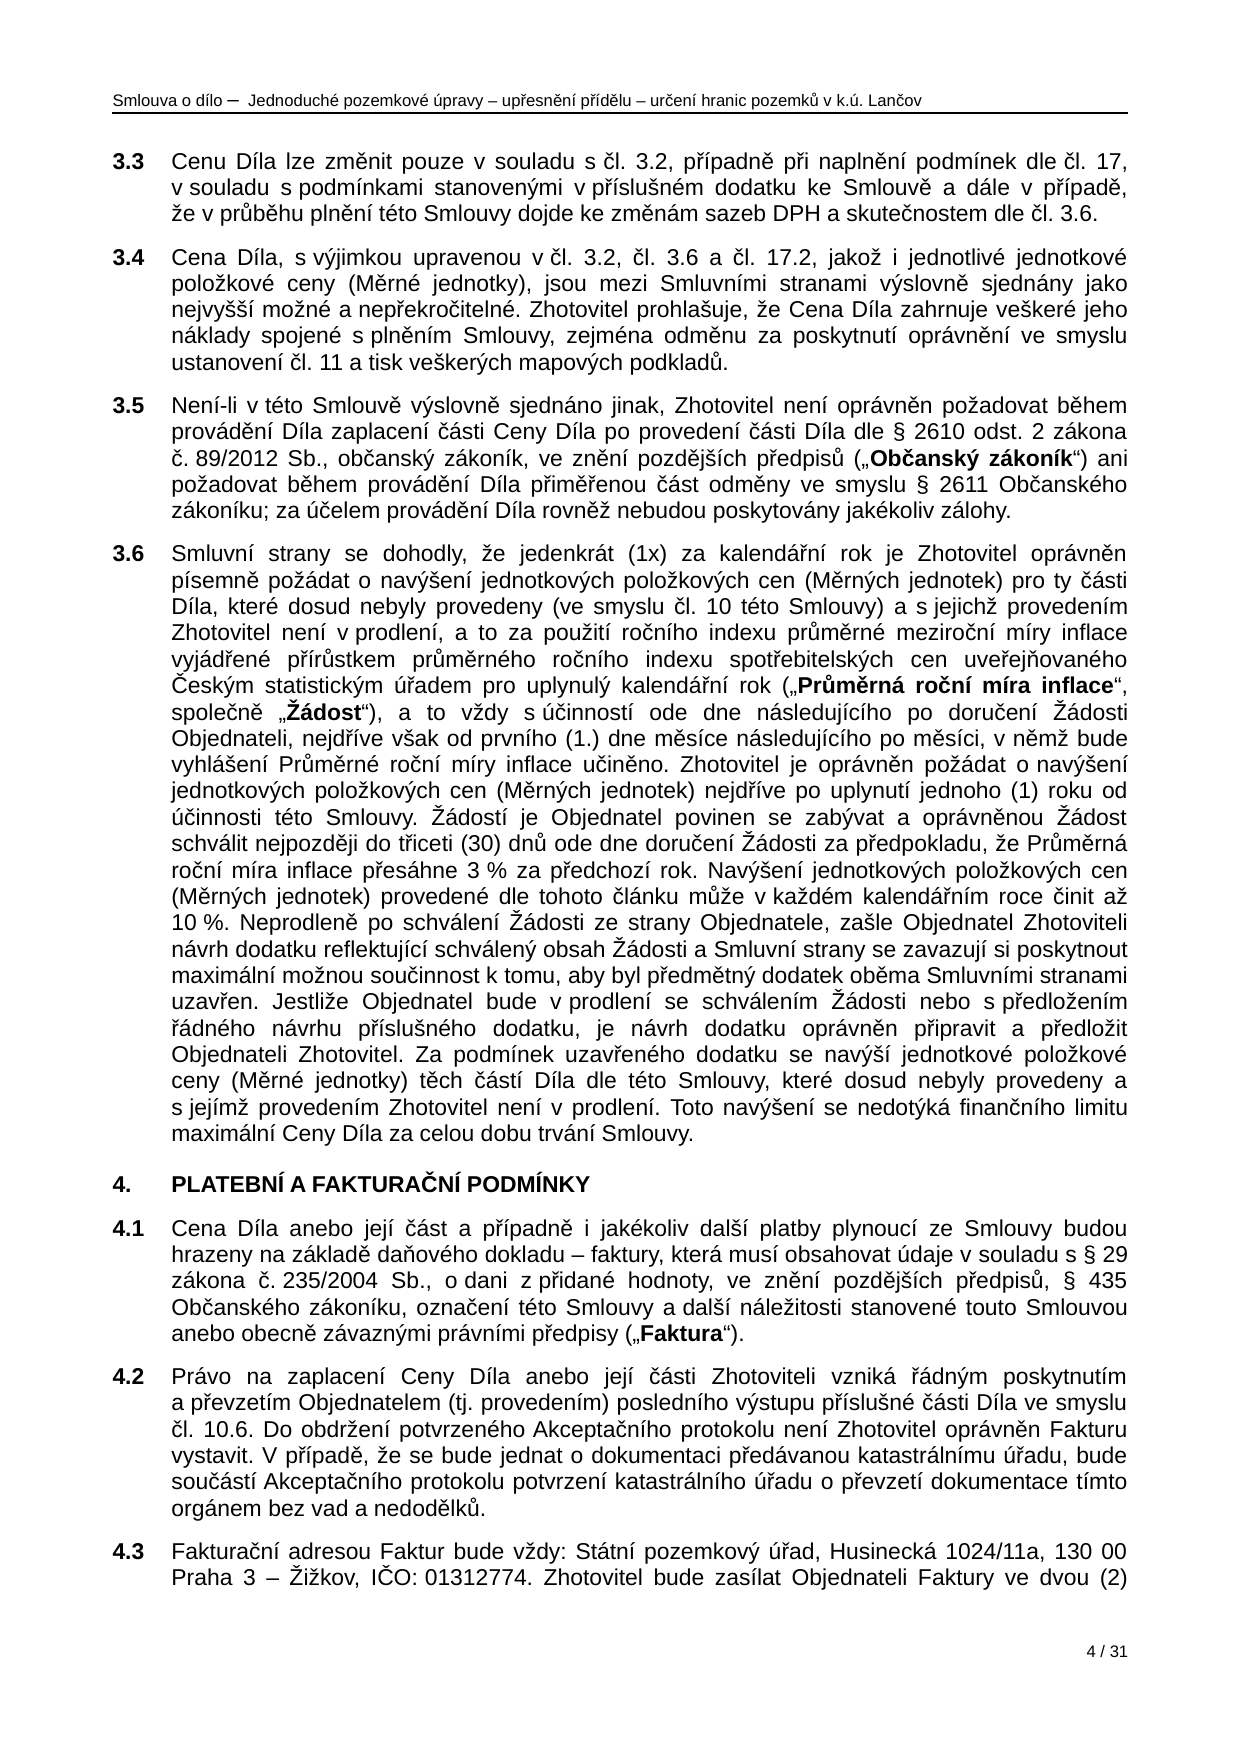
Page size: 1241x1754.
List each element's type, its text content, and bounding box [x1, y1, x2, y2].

text Cena Díla anebo její část a případně i jakékoliv další platby plynoucí ze Smlouvy budou hrazeny na základě daňového dokladu – faktury, která musí obsahovat údaje v souladu s § 29 zákona č. 235/2004 Sb., o dani z přidané hodnoty, ve znění pozdějších předpisů, § 435 Občanského zákoníku, označení této Smlouvy a další náležitosti stanovené touto Smlouvou anebo obecně závaznými právními předpisy („Faktura“). [112, 1214, 1128, 1346]
text Cena Díla, s výjimkou upravenou v čl. 3.2, čl. 3.6 a čl. 17.2, jakož i jednotlivé jednotkové položkové ceny (Měrné jednotky), jsou mezi Smluvními stranami výslovně sjednány jako nejvyšší možné a nepřekročitelné. Zhotovitel prohlašuje, že Cena Díla zahrnuje veškeré jeho náklady spojené s plněním Smlouvy, zejména odměnu za poskytnutí oprávnění ve smyslu ustanovení čl. 11 a tisk veškerých mapových podkladů. [112, 243, 1128, 375]
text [112, 1538, 1128, 1590]
text Smluvní strany se dohodly, že jedenkrát (1x) za kalendářní rok je Zhotovitel oprávněn písemně požádat o navýšení jednotkových položkových cen (Měrných jednotek) pro ty části Díla, které dosud nebyly provedeny (ve smyslu čl. 10 této Smlouvy) a s jejichž provedením Zhotovitel není v prodlení, a to za použití ročního indexu průměrné meziroční míry inflace vyjádřené přírůstkem průměrného ročního indexu spotřebitelských cen uveřejňovaného Českým statistickým úřadem pro uplynulý kalendářní rok („Průměrná roční míra inflace“, společně „Žádost“), a to vždy s účinností ode dne následujícího po doručení Žádosti Objednateli, nejdříve však od prvního (1.) dne měsíce následujícího po měsíci, v němž bude vyhlášení Průměrné roční míry inflace učiněno. Zhotovitel je oprávněn požádat o navýšení jednotkových položkových cen (Měrných jednotek) nejdříve po uplynutí jednoho (1) roku od účinnosti této Smlouvy. Žádostí je Objednatel povinen se zabývat a oprávněnou Žádost schválit nejpozději do třiceti (30) dnů ode dne doručení Žádosti za předpokladu, že Průměrná roční míra inflace přesáhne 3 % za předchozí rok. Navýšení jednotkových položkových cen (Měrných jednotek) provedené dle tohoto článku může v každém kalendářním roce činit až 10 %. Neprodleně po schválení Žádosti ze strany Objednatele, zašle Objednatel Zhotoviteli návrh dodatku reflektující schválený obsah Žádosti a Smluvní strany se zavazují si poskytnout maximální možnou součinnost k tomu, aby byl předmětný dodatek oběma Smluvními stranami uzavřen. Jestliže Objednatel bude v prodlení se schválením Žádosti nebo s předložením řádného návrhu příslušného dodatku, je návrh dodatku oprávněn připravit a předložit Objednateli Zhotovitel. Za podmínek uzavřeného dodatku se navýší jednotkové položkové ceny (Měrné jednotky) těch částí Díla dle této Smlouvy, které dosud nebyly provedeny a s jejímž provedením Zhotovitel není v prodlení. Toto navýšení se nedotýká finančního limitu maximální Ceny Díla za celou dobu trvání Smlouvy. [112, 540, 1128, 1146]
text Není-li v této Smlouvě výslovně sjednáno jinak, Zhotovitel není oprávněn požadovat během provádění Díla zaplacení části Ceny Díla po provedení části Díla dle § 2610 odst. 2 zákona č. 89/2012 Sb., občanský zákoník, ve znění pozdějších předpisů („Občanský zákoník“) ani požadovat během provádění Díla přiměřenou část odměny ve smyslu § 2611 Občanského zákoníku; za účelem provádění Díla rovněž nebudou poskytovány jakékoliv zálohy. [112, 392, 1128, 524]
text Právo na zaplacení Ceny Díla anebo její části Zhotoviteli vzniká řádným poskytnutím a převzetím Objednatelem (tj. provedením) posledního výstupu příslušné části Díla ve smyslu čl. 10.6. Do obdržení potvrzeného Akceptačního protokolu není Zhotovitel oprávněn Fakturu vystavit. V případě, že se bude jednat o dokumentaci předávanou katastrálnímu úřadu, bude součástí Akceptačního protokolu potvrzení katastrálního úřadu o převzetí dokumentace tímto orgánem bez vad a nedodělků. [112, 1363, 1128, 1521]
text Platební a fakturační podmínky [112, 1171, 1128, 1198]
text Cenu Díla lze změnit pouze v souladu s čl. 3.2, případně při naplnění podmínek dle čl. 17, v souladu s podmínkami stanovenými v příslušném dodatku ke Smlouvě a dále v případě, že v průběhu plnění této Smlouvy dojde ke změnám sazeb DPH a skutečnostem dle čl. 3.6. [112, 148, 1128, 227]
